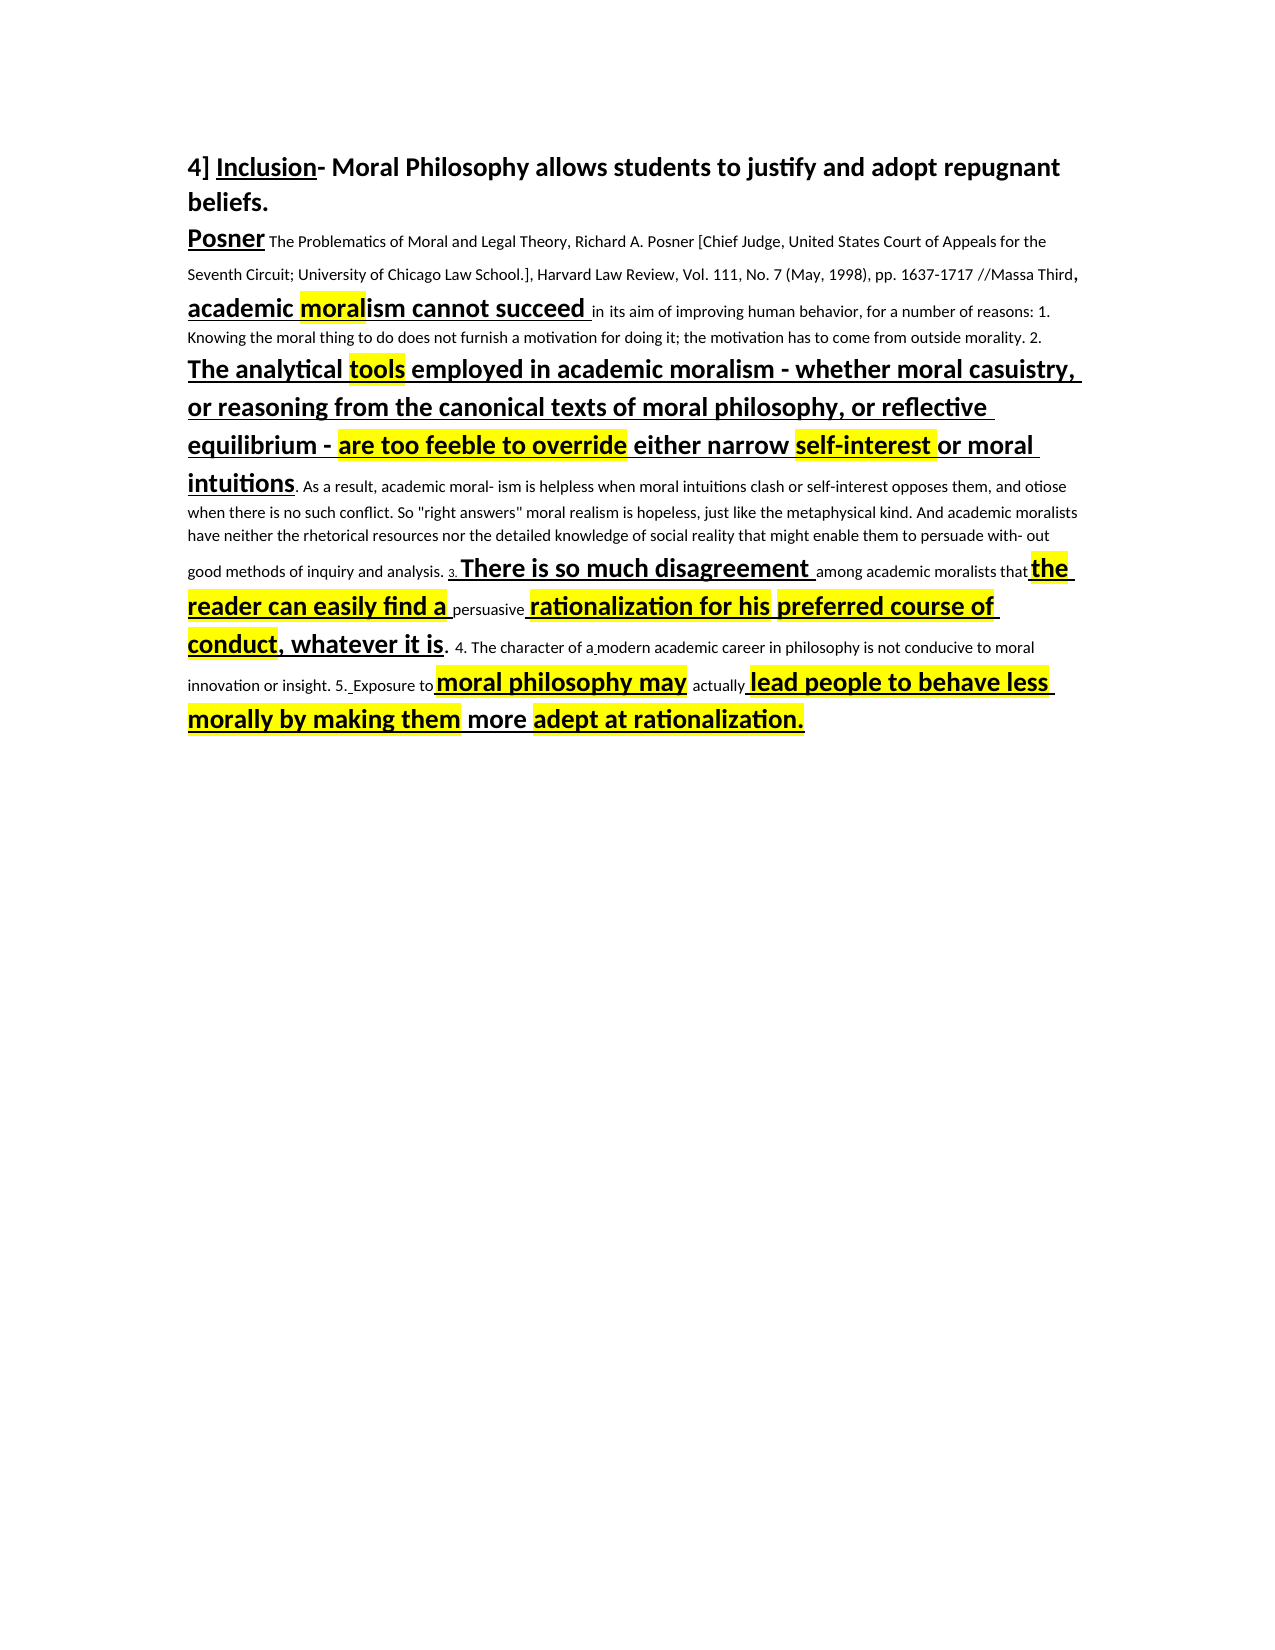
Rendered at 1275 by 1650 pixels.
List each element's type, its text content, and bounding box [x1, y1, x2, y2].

text Posner The Problematics of Moral and Legal Theory, Richard A. Posner [Chief Judge, United States Court of Appeals for the Seventh Circuit; University of Chicago Law School.], Harvard Law Review, Vol. 111, No. 7 (May, 1998), pp. 1637-1717 //Massa Third, academic moralism cannot succeed in its aim of improving human behavior, for a number of reasons: 1. Knowing the moral thing to do does not furnish a motivation for doing it; the motivation has to come from outside morality. 2. The analytical tools employed in academic moralism - whether moral casuistry, or reasoning from the canonical texts of moral philosophy, or reflective equilibrium - are too feeble to override either narrow self-interest or moral intuitions. As a result, academic moral- ism is helpless when moral intuitions clash or self-interest opposes them, and otiose when there is no such conflict. So "right answers" moral realism is hopeless, just like the metaphysical kind. And academic moralists have neither the rhetorical resources nor the detailed knowledge of social reality that might enable them to persuade with- out good methods of inquiry and analysis. 3. There is so much disagreement among academic moralists that the reader can easily find a persuasive rationalization for his preferred course of conduct, whatever it is. 4. The character of a modern academic career in philosophy is not conducive to moral innovation or insight. 5. Exposure to moral philosophy may actually lead people to behave less morally by making them more adept at rationalization. [187, 221, 1087, 736]
subtitle 4] Inclusion- Moral Philosophy allows students to justify and adopt repugnant beliefs. [187, 150, 1087, 219]
